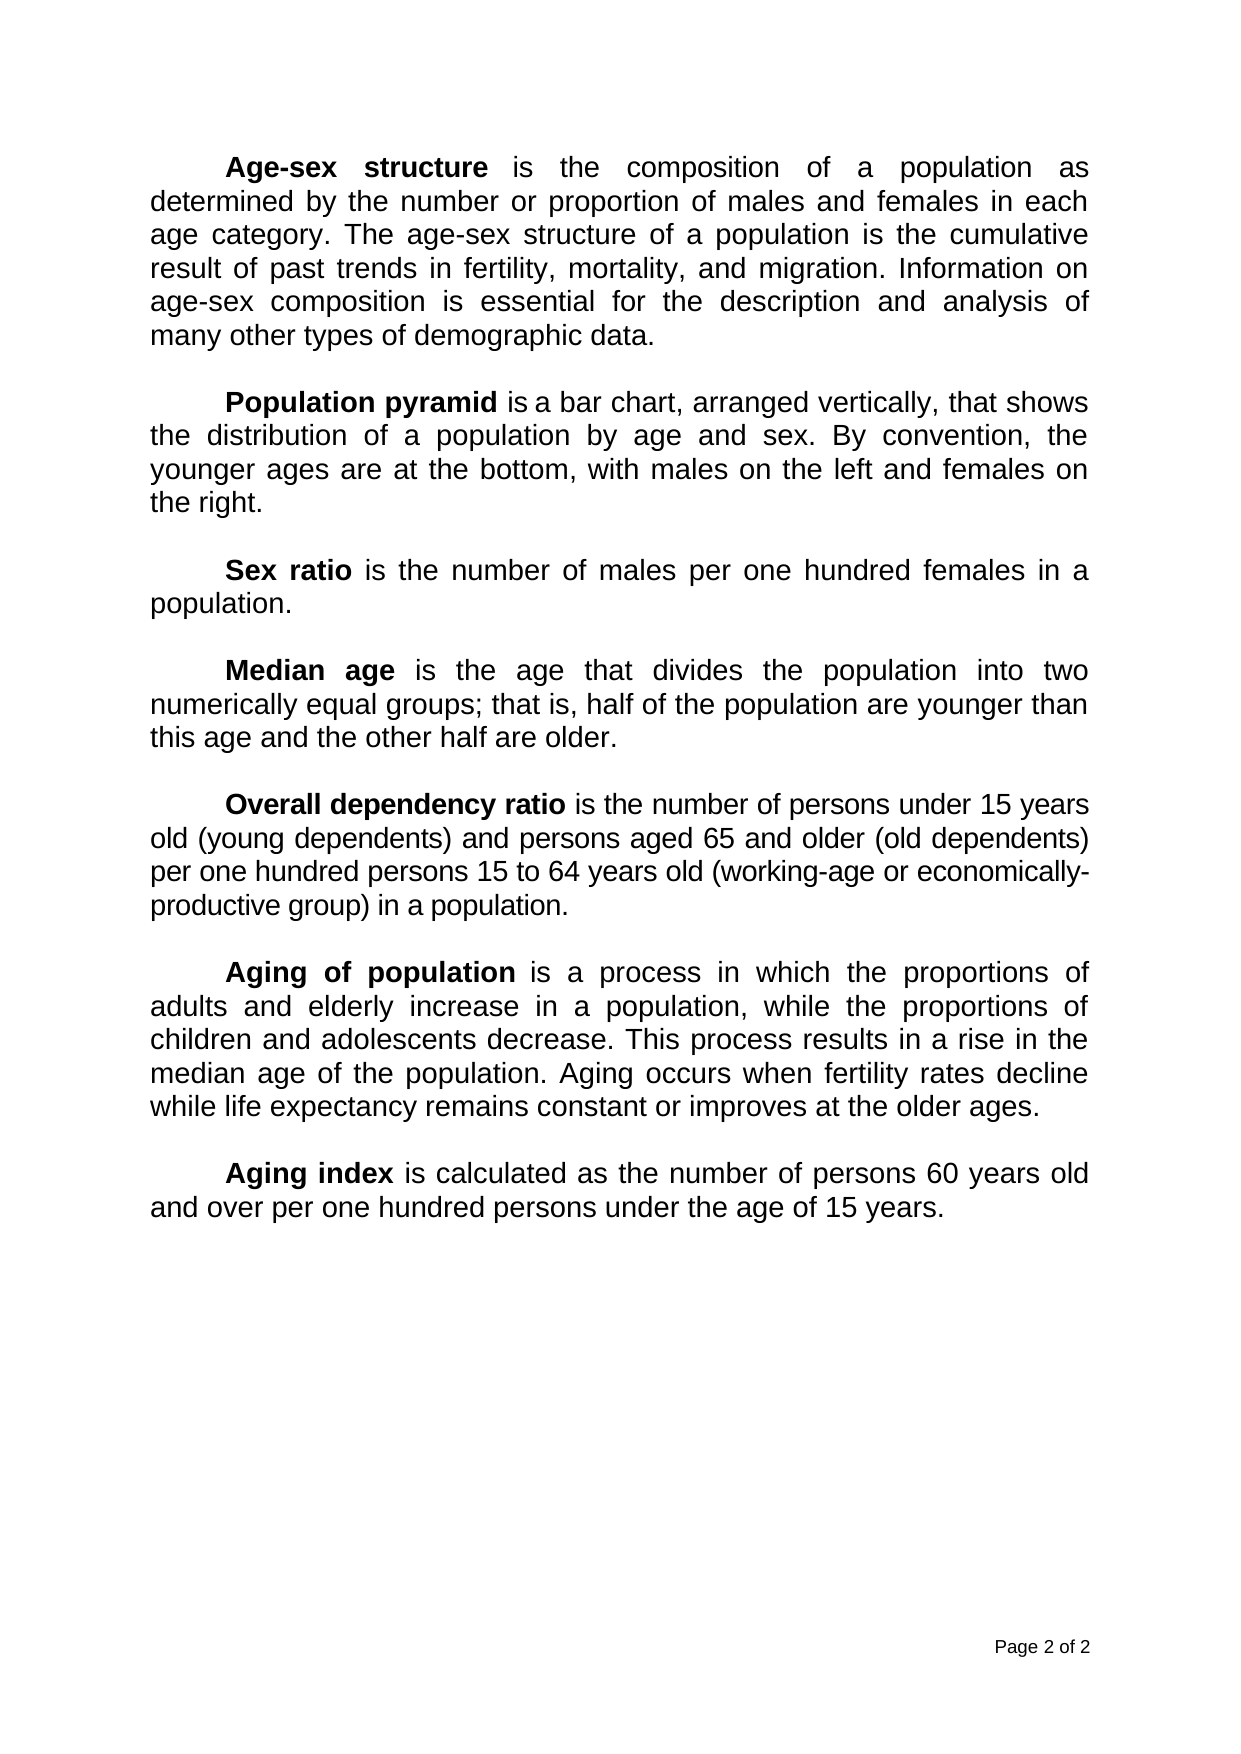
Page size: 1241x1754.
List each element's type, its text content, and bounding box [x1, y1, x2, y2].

text Aging of population is a process in which the proportions of adults and elderly increase in a population, while the proportions of children and adolescents decrease. This process results in a rise in the median age of the population. Aging occurs when fertility rates decline while life expectancy remains constant or improves at the older ages. [150, 955, 1090, 1123]
text Sex ratio is the number of males per one hundred females in a population. [150, 552, 1090, 619]
text Median age is the age that divides the population into two numerically equal groups; that is, half of the population are younger than this age and the other half are older. [150, 653, 1090, 754]
text Age-sex structure is the composition of a population as determined by the number or proportion of males and females in each age category. The age-sex structure of a population is the cumulative result of past trends in fertility, mortality, and migration. Information on age-sex composition is essential for the description and analysis of many other types of demographic data. [150, 150, 1090, 351]
text Overall dependency ratio is the number of persons under 15 years old (young dependents) and persons aged 65 and older (old dependents) per one hundred persons 15 to 64 years old (working-age or economically-productive group) in a population. [150, 787, 1090, 921]
text Population pyramid is a bar chart, arranged vertically, that shows the distribution of a population by age and sex. By convention, the younger ages are at the bottom, with males on the left and females on the right. [150, 385, 1090, 519]
text Aging index is calculated as the number of persons 60 years old and over per one hundred persons under the age of 15 years. [150, 1156, 1090, 1223]
